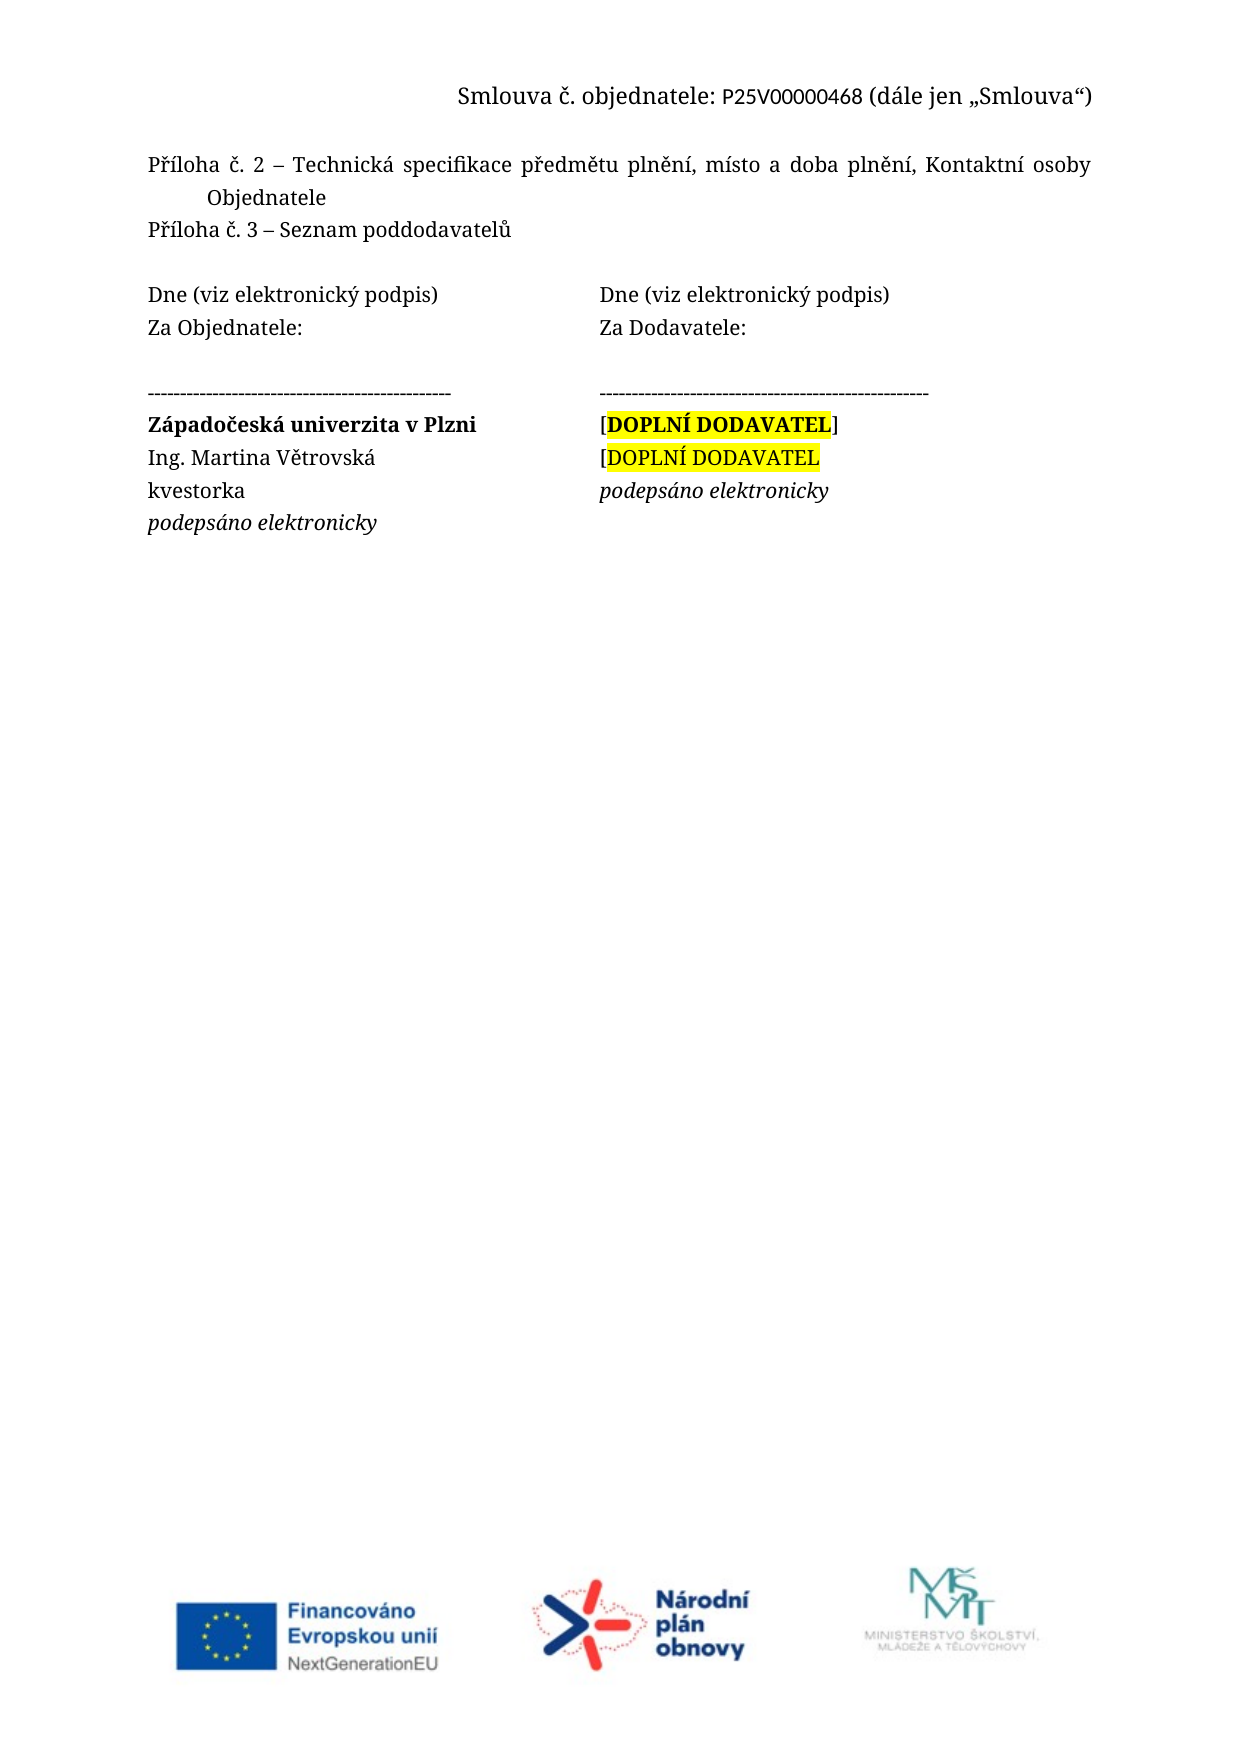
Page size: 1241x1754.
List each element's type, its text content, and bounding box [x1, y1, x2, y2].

picture [147, 1521, 1093, 1698]
table_header Dne (viz elektronický podpis) Za Dodavatele: --------------------------------------------------- [DOPLNÍ DODAVATEL] [DOPLNÍ DODAVATEL podepsáno elektronicky [588, 280, 1040, 541]
text Příloha č. 2 – Technická specifikace předmětu plnění, místo a doba plnění, Kontaktní osoby Objednatele [148, 150, 1093, 211]
text Příloha č. 3 – Seznam poddodavatelů [148, 215, 1093, 244]
table_header Dne (viz elektronický podpis) Za Objednatele: ----------------------------------------------- Západočeská univerzita v Plzni Ing. Martina Větrovská kvestorka podepsáno elektronicky [136, 280, 588, 541]
